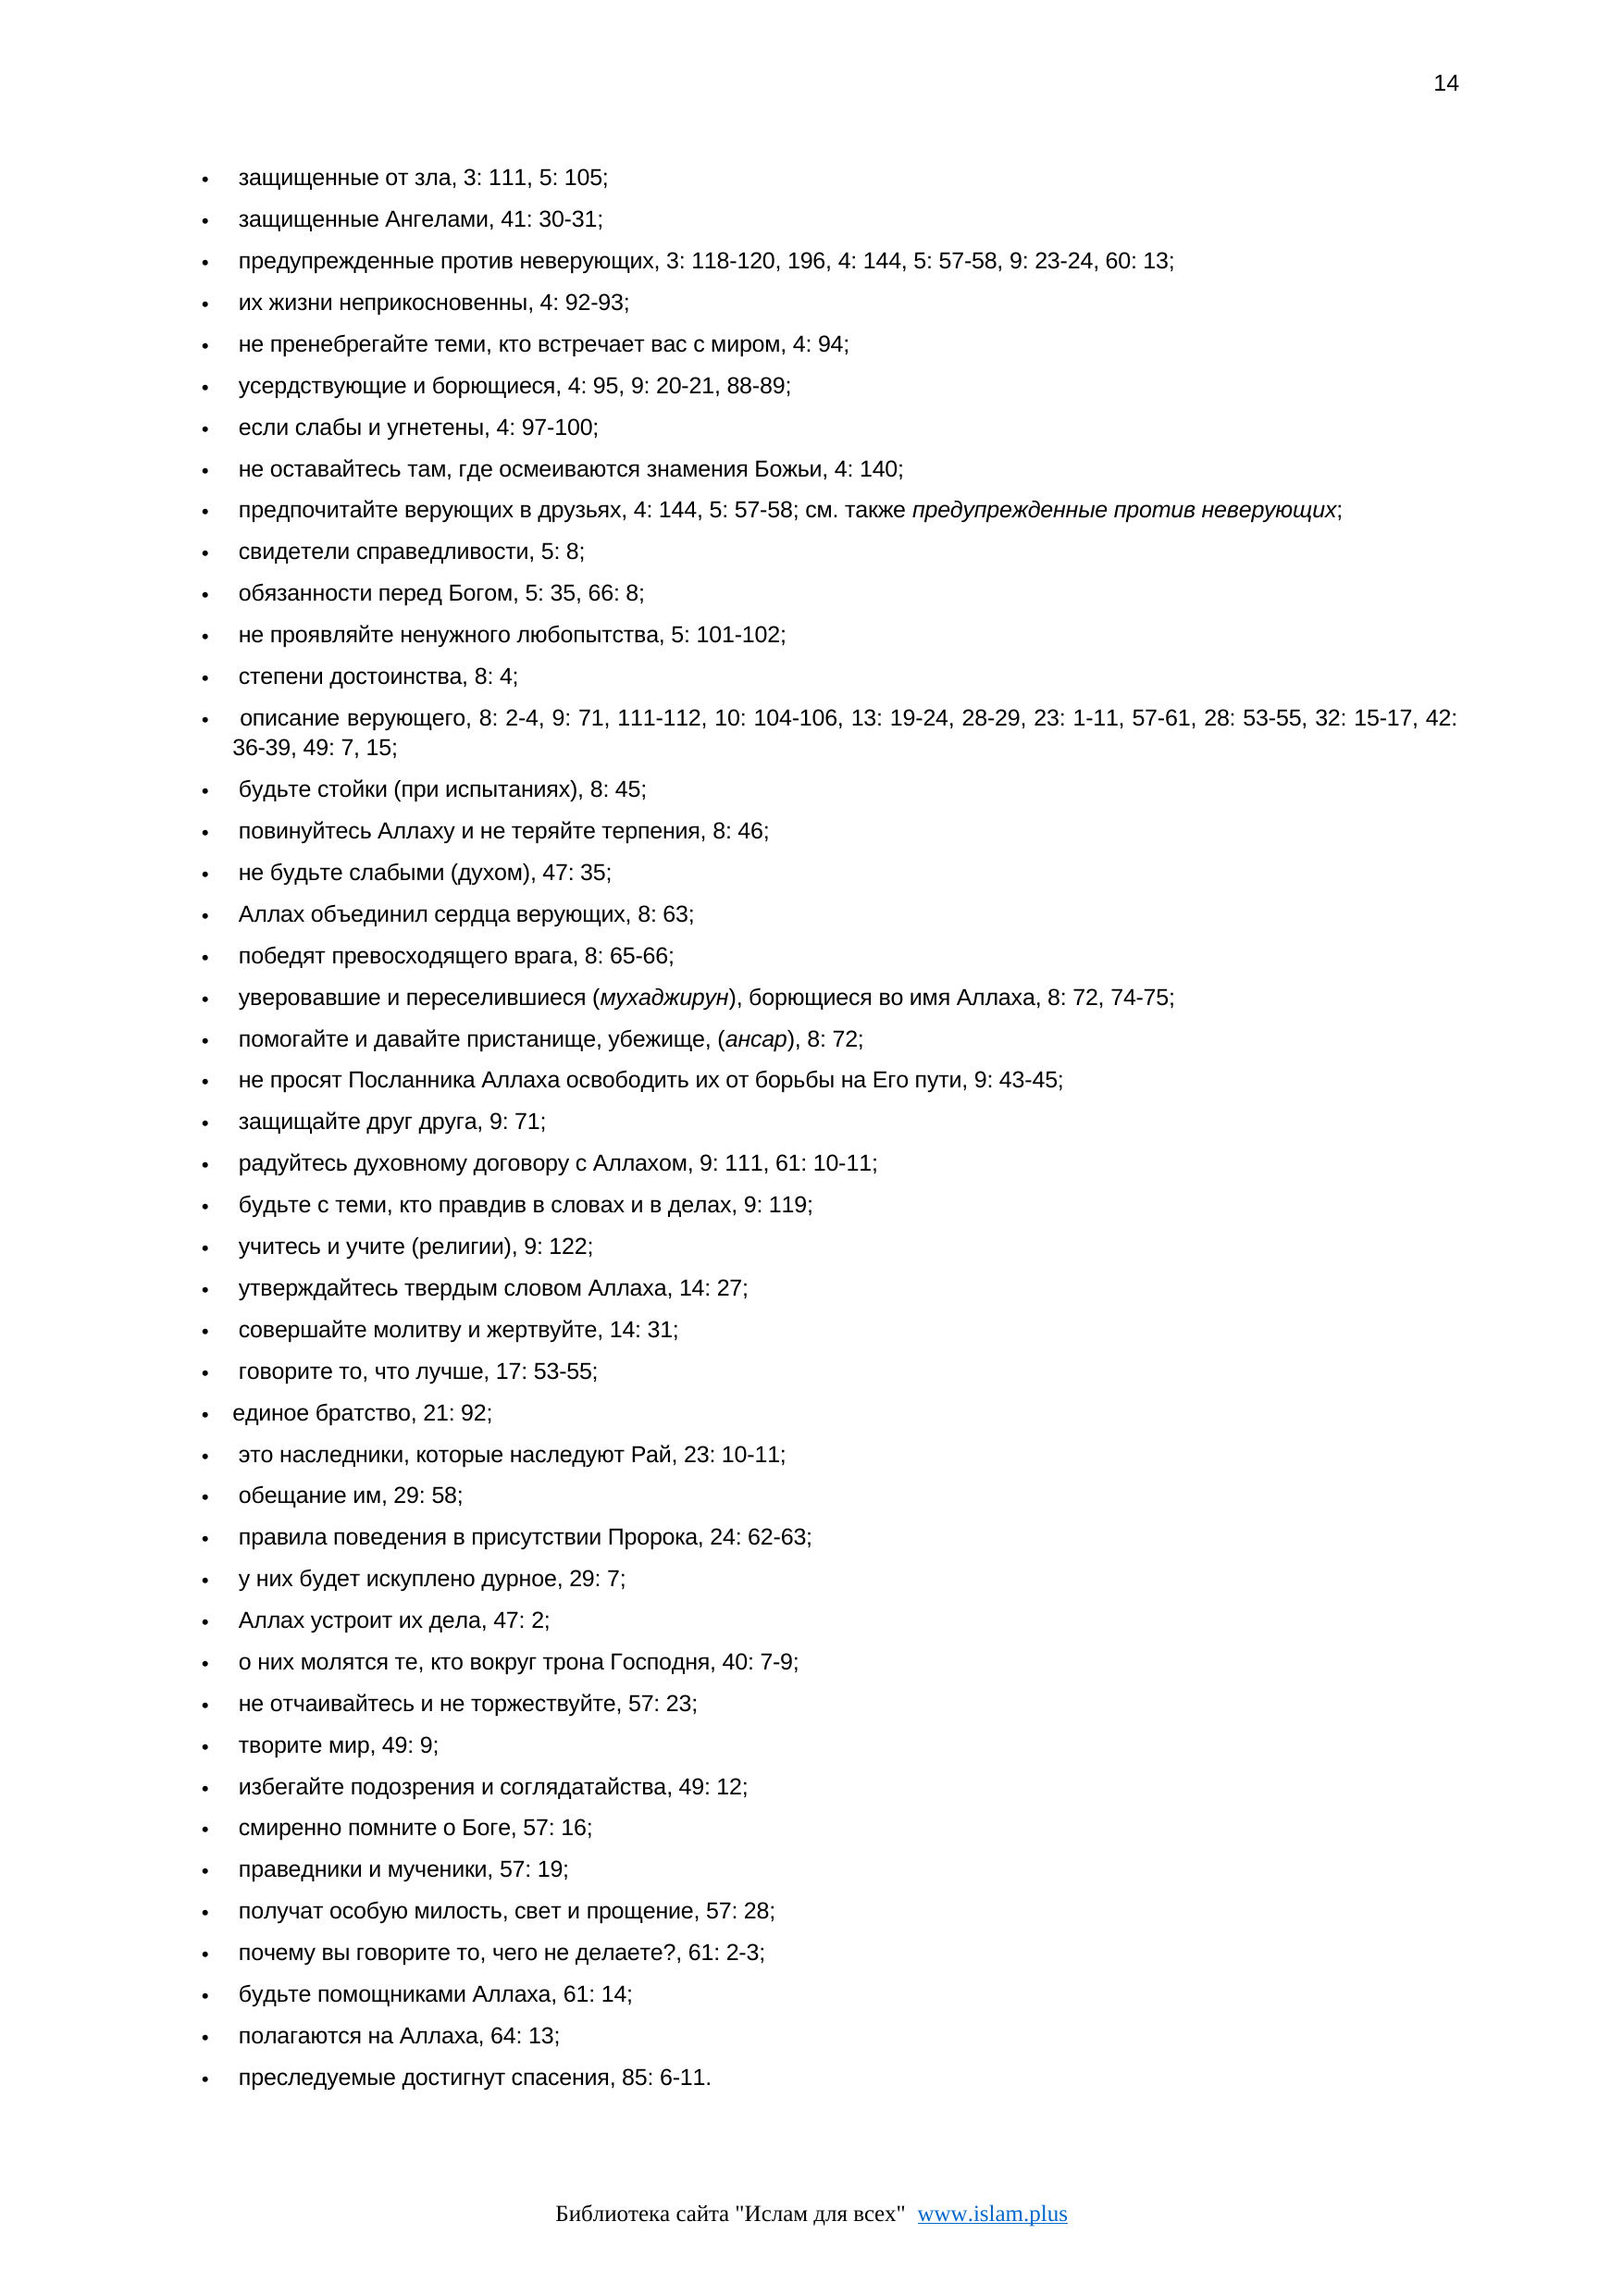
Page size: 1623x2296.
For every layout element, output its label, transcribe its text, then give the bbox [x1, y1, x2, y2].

list смиренно помните о Боге, 57: 16; [202, 1815, 1459, 1841]
list единое братство, 21: 92; [202, 1399, 1459, 1425]
list свидетели справедливости, 5: 8; [202, 538, 1459, 565]
list преследуемые достигнут спасения, 85: 6-11. [202, 2064, 1459, 2091]
list уверовавшие и переселившиеся (мухаджирун), борющиеся во имя Аллаха, 8: 72, 74-75; [202, 984, 1459, 1010]
list не будьте слабыми (духом), 47: 35; [202, 859, 1459, 886]
list почему вы говорите то, чего не делаете?, 61: 2-3; [202, 1939, 1459, 1966]
list повинуйтесь Аллаху и не теряйте терпения, 8: 46; [202, 817, 1459, 844]
list не пренебрегайте теми, кто встречает вас с миром, 4: 94; [202, 330, 1459, 357]
list творите мир, 49: 9; [202, 1731, 1459, 1757]
list учитесь и учите (религии), 9: 122; [202, 1233, 1459, 1260]
list избегайте подозрения и соглядатайства, 49: 12; [202, 1773, 1459, 1799]
list степени достоинства, 8: 4; [202, 663, 1459, 689]
list говорите то, что лучше, 17: 53-55; [202, 1358, 1459, 1384]
list полагаются на Аллаха, 64: 13; [202, 2022, 1459, 2049]
list о них молятся те, кто вокруг трона Господня, 40: 7-9; [202, 1648, 1459, 1675]
list будьте помощниками Аллаха, 61: 14; [202, 1980, 1459, 2007]
list не проявляйте ненужного любопытства, 5: 101-102; [202, 621, 1459, 648]
list не просят Посланника Аллаха освободить их от борьбы на Его пути, 9: 43-45; [202, 1066, 1459, 1093]
list радуйтесь духовному договору с Аллахом, 9: 111, 61: 10-11; [202, 1149, 1459, 1176]
list описание верующего, 8: 2-4, 9: 71, 111-112, 10: 104-106, 13: 19-24, 28-29, 23: 1-11, 57-61, 28: 53-55, 32: 15-17, 42: 36-39, 49: 7, 15; [202, 704, 1459, 761]
list получат особую милость, свет и прощение, 57: 28; [202, 1897, 1459, 1924]
list защищенные от зла, 3: 111, 5: 105; [202, 164, 1459, 191]
list Аллах объединил сердца верующих, 8: 63; [202, 900, 1459, 927]
list предупрежденные против неверующих, 3: 118-120, 196, 4: 144, 5: 57-58, 9: 23-24, 60: 13; [202, 247, 1459, 274]
list утверждайтесь твердым словом Аллаха, 14: 27; [202, 1274, 1459, 1301]
list защищайте друг друга, 9: 71; [202, 1108, 1459, 1135]
list праведники и мученики, 57: 19; [202, 1855, 1459, 1882]
list помогайте и давайте пристанище, убежище, (ансар), 8: 72; [202, 1024, 1459, 1051]
list Аллах устроит их дела, 47: 2; [202, 1607, 1459, 1633]
list это наследники, которые наследуют Рай, 23: 10-11; [202, 1440, 1459, 1467]
list если слабы и угнетены, 4: 97-100; [202, 414, 1459, 440]
list обещание им, 29: 58; [202, 1482, 1459, 1508]
list будьте с теми, кто правдив в словах и в делах, 9: 119; [202, 1191, 1459, 1218]
list предпочитайте верующих в друзьях, 4: 144, 5: 57-58; см. также предупрежденные против неверующих; [202, 496, 1459, 523]
list их жизни неприкосновенны, 4: 92-93; [202, 289, 1459, 316]
list усердствующие и борющиеся, 4: 95, 9: 20-21, 88-89; [202, 372, 1459, 398]
list будьте стойки (при испытаниях), 8: 45; [202, 776, 1459, 802]
list совершайте молитву и жертвуйте, 14: 31; [202, 1316, 1459, 1343]
list победят превосходящего врага, 8: 65-66; [202, 942, 1459, 968]
list не отчаивайтесь и не торжествуйте, 57: 23; [202, 1690, 1459, 1716]
list правила поведения в присутствии Пророка, 24: 62-63; [202, 1523, 1459, 1550]
list обязанности перед Богом, 5: 35, 66: 8; [202, 579, 1459, 606]
list у них будет искуплено дурное, 29: 7; [202, 1565, 1459, 1592]
list защищенные Ангелами, 41: 30-31; [202, 205, 1459, 232]
list не оставайтесь там, где осмеиваются знамения Божьи, 4: 140; [202, 454, 1459, 481]
